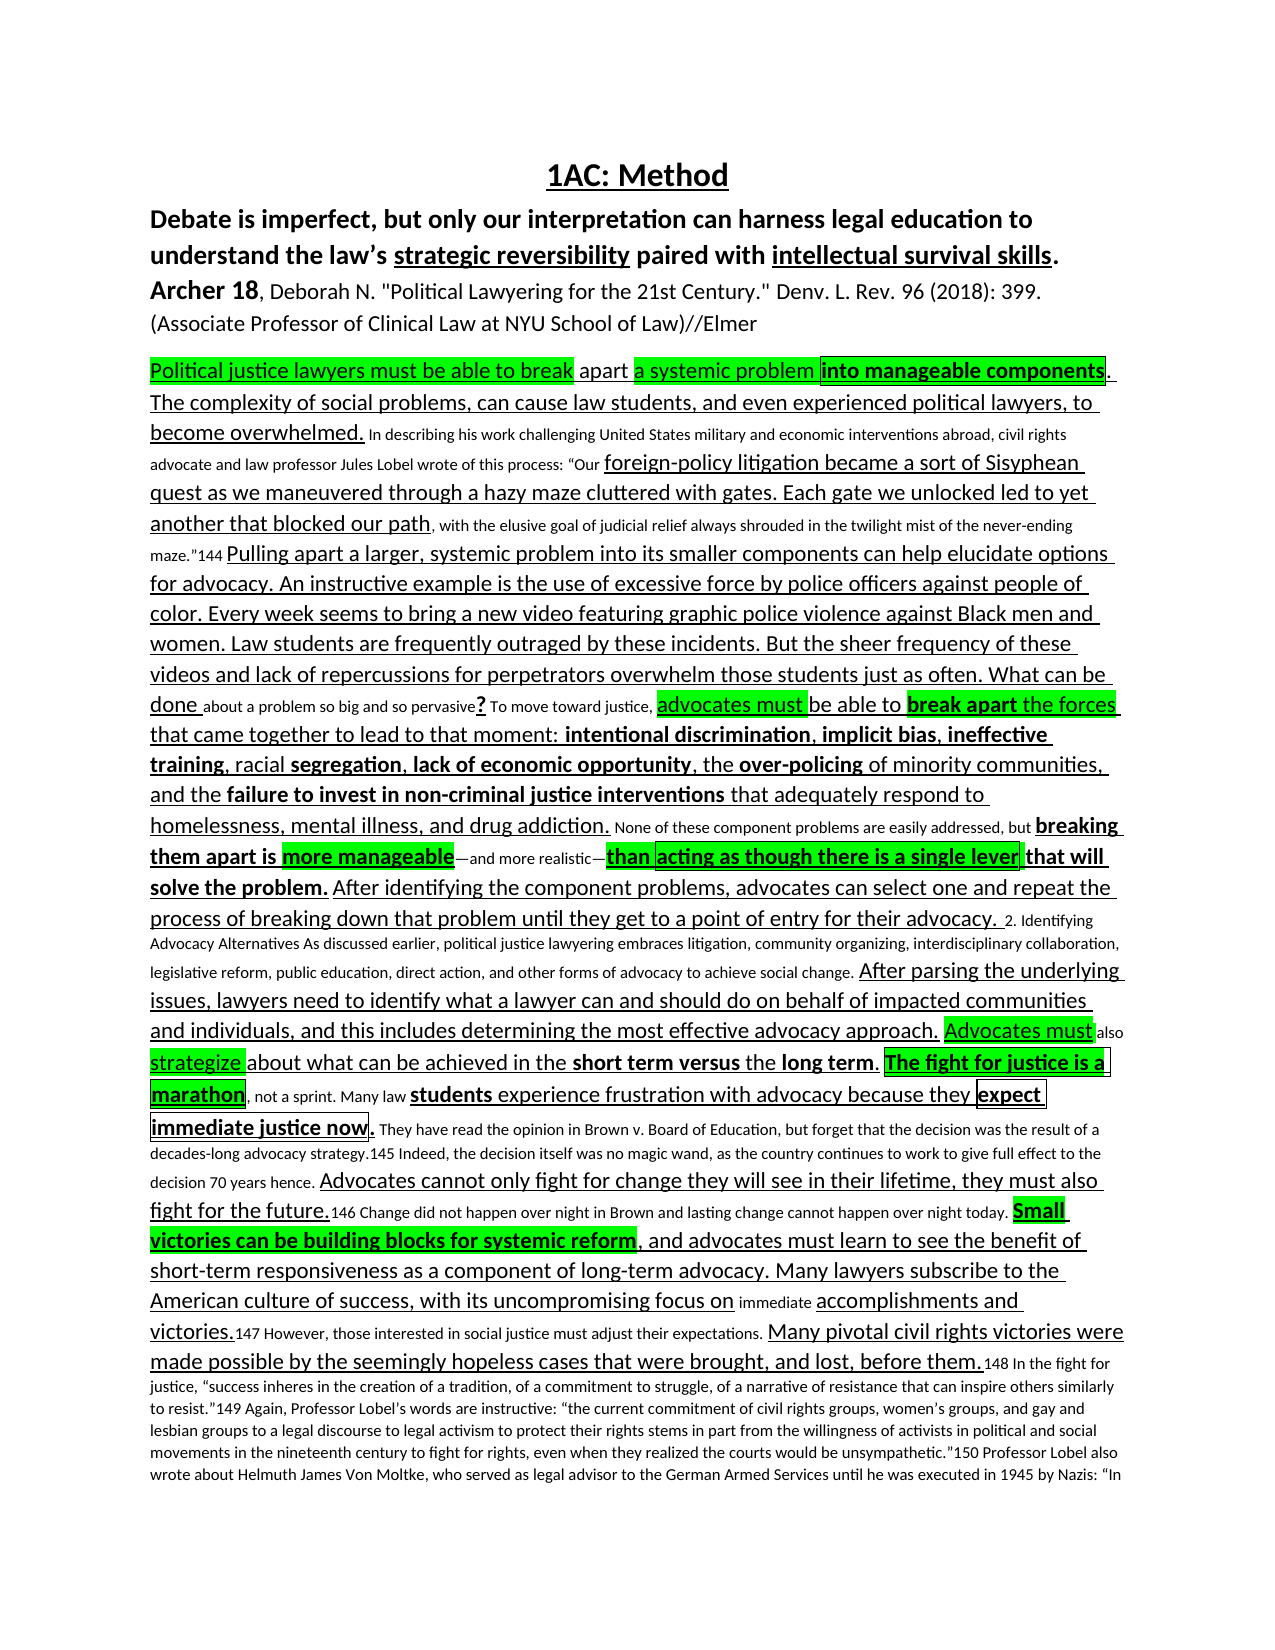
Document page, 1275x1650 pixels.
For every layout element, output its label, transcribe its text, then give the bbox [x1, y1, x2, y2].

subtitle 1AC: Method [150, 154, 1125, 195]
subtitle Debate is imperfect, but only our interpretation can harness legal education to understand the law’s strategic reversibility paired with intellectual survival skills. [150, 202, 1125, 271]
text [150, 356, 1125, 1484]
text Archer 18, Deborah N. "Political Lawyering for the 21st Century." Denv. L. Rev. 96 (2018): 399. (Associate Professor of Clinical Law at NYU School of Law)//Elmer [150, 273, 1125, 337]
